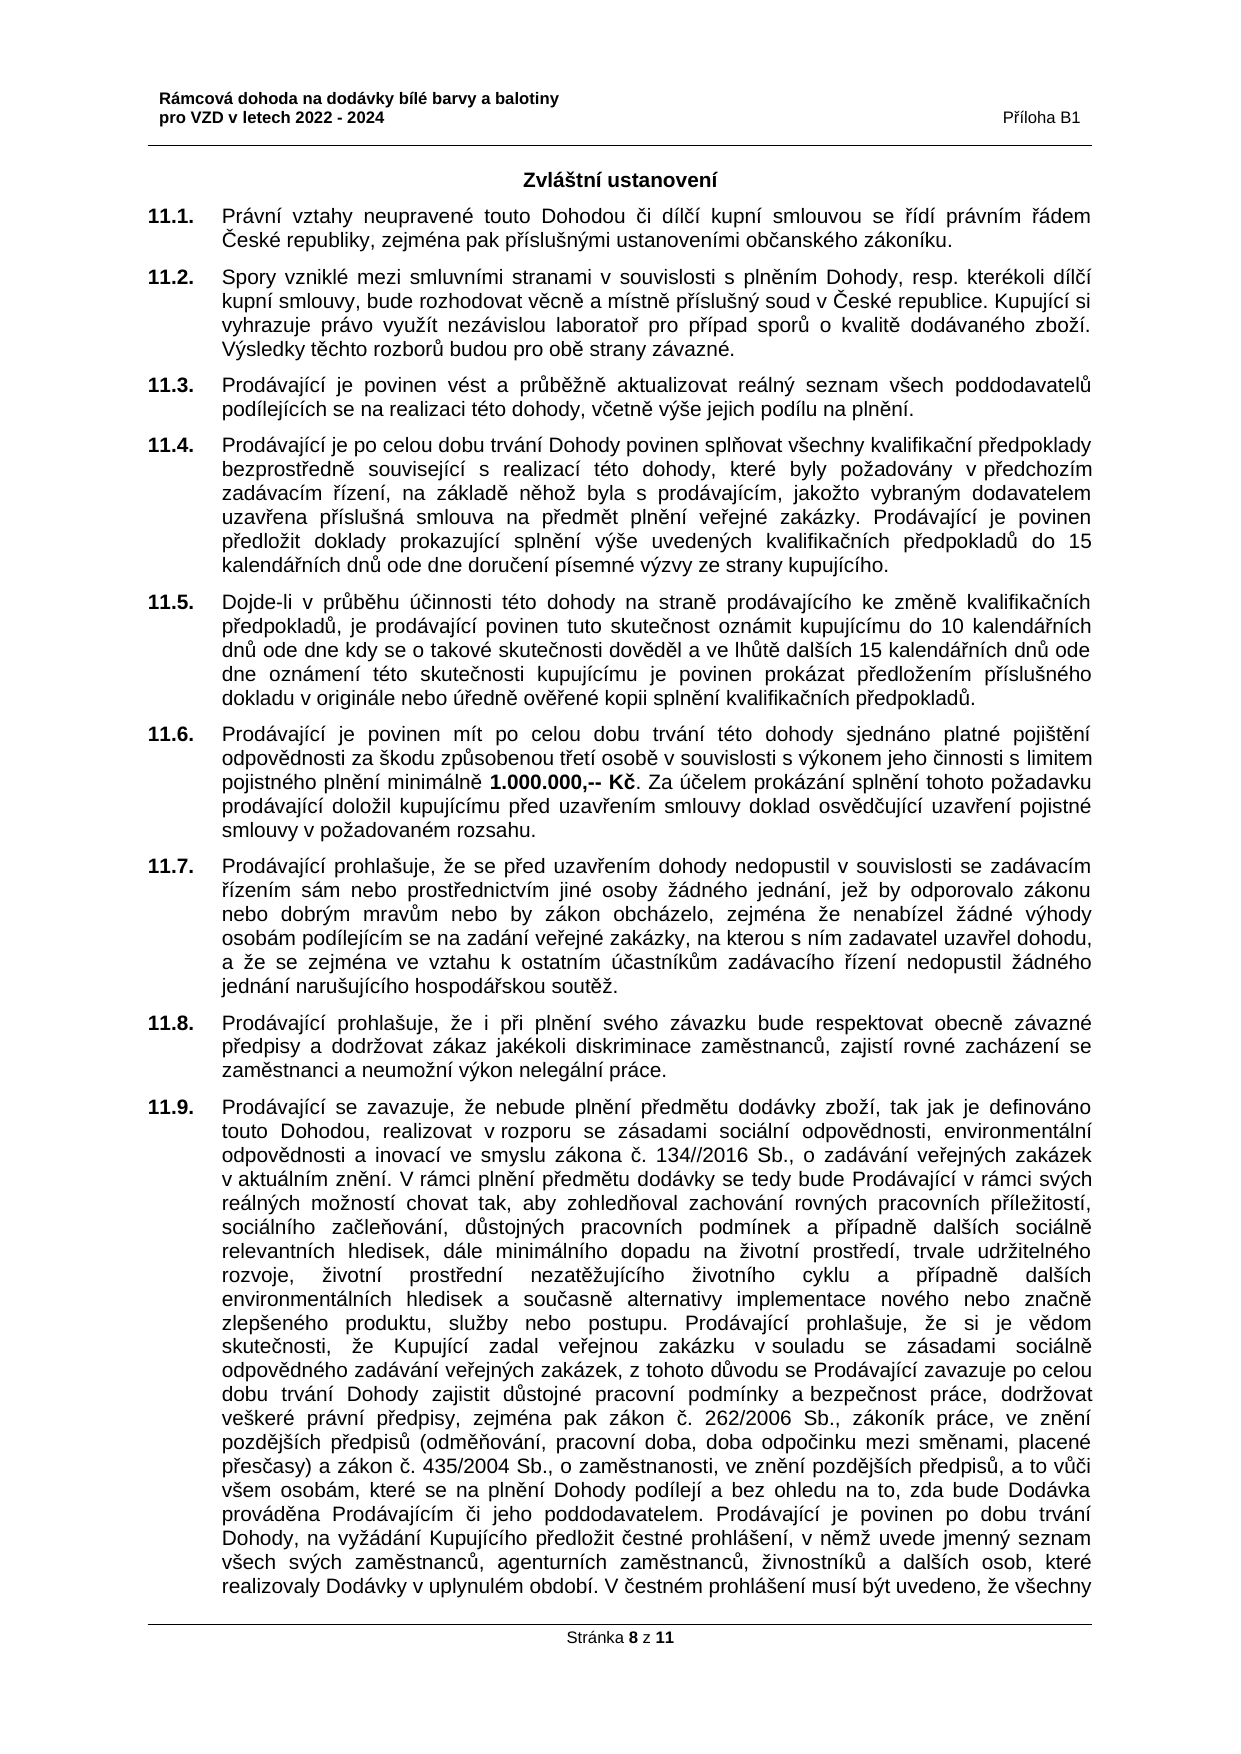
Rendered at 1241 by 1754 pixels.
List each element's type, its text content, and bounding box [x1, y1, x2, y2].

list Prodávající prohlašuje, že i při plnění svého závazku bude respektovat obecně závazné předpisy a dodržovat zákaz jakékoli diskriminace zaměstnanců, zajistí rovné zacházení se zaměstnanci a neumožní výkon nelegální práce. [148, 1010, 1092, 1082]
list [148, 1095, 1092, 1598]
list Prodávající prohlašuje, že se před uzavřením dohody nedopustil v souvislosti se zadávacím řízením sám nebo prostřednictvím jiné osoby žádného jednání, jež by odporovalo zákonu nebo dobrým mravům nebo by zákon obcházelo, zejména že nenabízel žádné výhody osobám podílejícím se na zadání veřejné zakázky, na kterou s ním zadavatel uzavřel dohodu, a že se zejména ve vztahu k ostatním účastníkům zadávacího řízení nedopustil žádného jednání narušujícího hospodářskou soutěž. [148, 854, 1092, 998]
list Prodávající je po celou dobu trvání Dohody povinen splňovat všechny kvalifikační předpoklady bezprostředně související s realizací této dohody, které byly požadovány v předchozím zadávacím řízení, na základě něhož byla s prodávajícím, jakožto vybraným dodavatelem uzavřena příslušná smlouva na předmět plnění veřejné zakázky. Prodávající je povinen předložit doklady prokazující splnění výše uvedených kvalifikačních předpokladů do 15 kalendářních dnů ode dne doručení písemné výzvy ze strany kupujícího. [148, 433, 1092, 577]
list Právní vztahy neupravené touto Dohodou či dílčí kupní smlouvou se řídí právním řádem České republiky, zejména pak příslušnými ustanoveními občanského zákoníku. [148, 204, 1092, 252]
list Spory vzniklé mezi smluvními stranami v souvislosti s plněním Dohody, resp. kterékoli dílčí kupní smlouvy, bude rozhodovat věcně a místně příslušný soud v České republice. Kupující si vyhrazuje právo využít nezávislou laboratoř pro případ sporů o kvalitě dodávaného zboží. Výsledky těchto rozborů budou pro obě strany závazné. [148, 264, 1092, 360]
list Prodávající je povinen mít po celou dobu trvání této dohody sjednáno platné pojištění odpovědnosti za škodu způsobenou třetí osobě v souvislosti s výkonem jeho činnosti s limitem pojistného plnění minimálně 1.000.000,-- Kč. Za účelem prokázání splnění tohoto požadavku prodávající doložil kupujícímu před uzavřením smlouvy doklad osvědčující uzavření pojistné smlouvy v požadovaném rozsahu. [148, 722, 1092, 842]
text Zvláštní ustanovení [148, 168, 1092, 192]
list Dojde-li v průběhu účinnosti této dohody na straně prodávajícího ke změně kvalifikačních předpokladů, je prodávající povinen tuto skutečnost oznámit kupujícímu do 10 kalendářních dnů ode dne kdy se o takové skutečnosti dověděl a ve lhůtě dalších 15 kalendářních dnů ode dne oznámení této skutečnosti kupujícímu je povinen prokázat předložením příslušného dokladu v originále nebo úředně ověřené kopii splnění kvalifikačních předpokladů. [148, 589, 1092, 709]
list Prodávající je povinen vést a průběžně aktualizovat reálný seznam všech poddodavatelů podílejících se na realizaci této dohody, včetně výše jejich podílu na plnění. [148, 373, 1092, 421]
